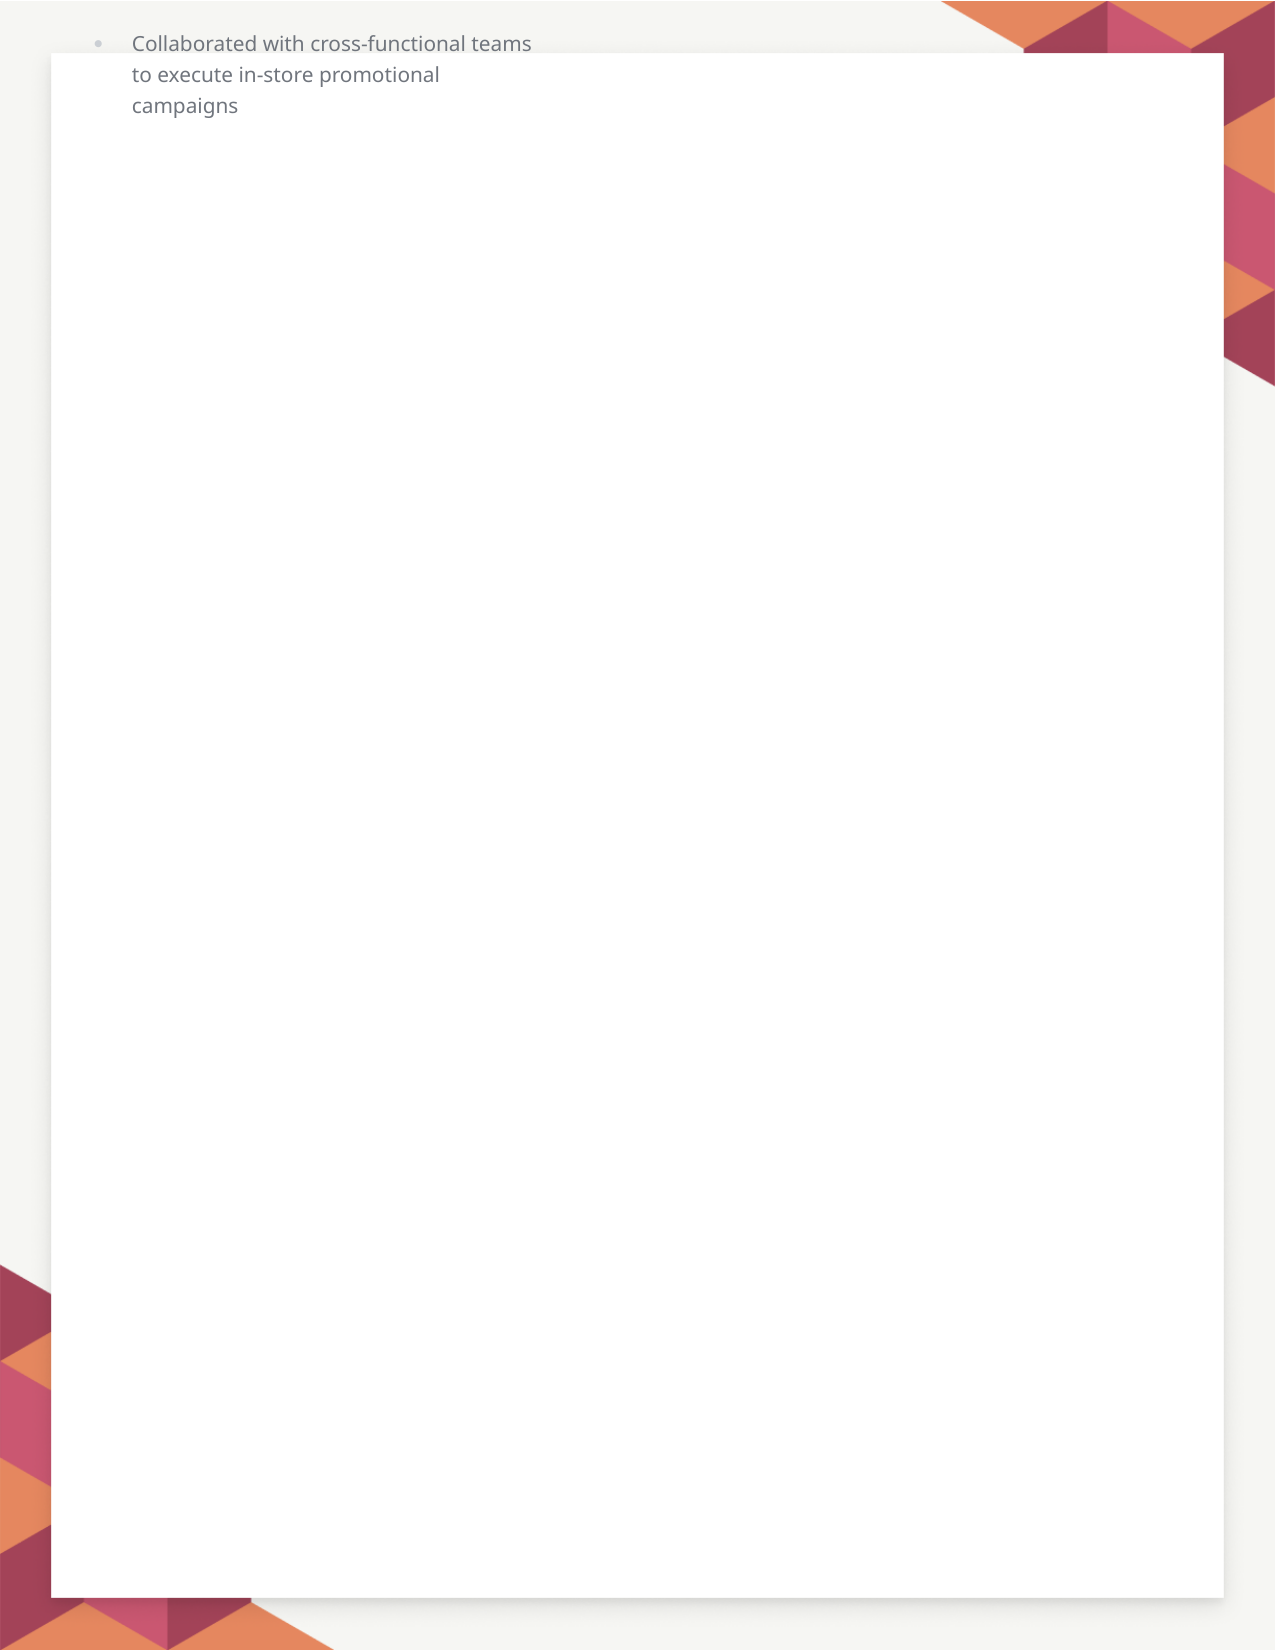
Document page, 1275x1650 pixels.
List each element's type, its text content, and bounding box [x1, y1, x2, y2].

picture [0, 1, 1275, 1650]
list Collaborated with cross-functional teams to execute in-store promotional campaigns [94, 29, 537, 119]
